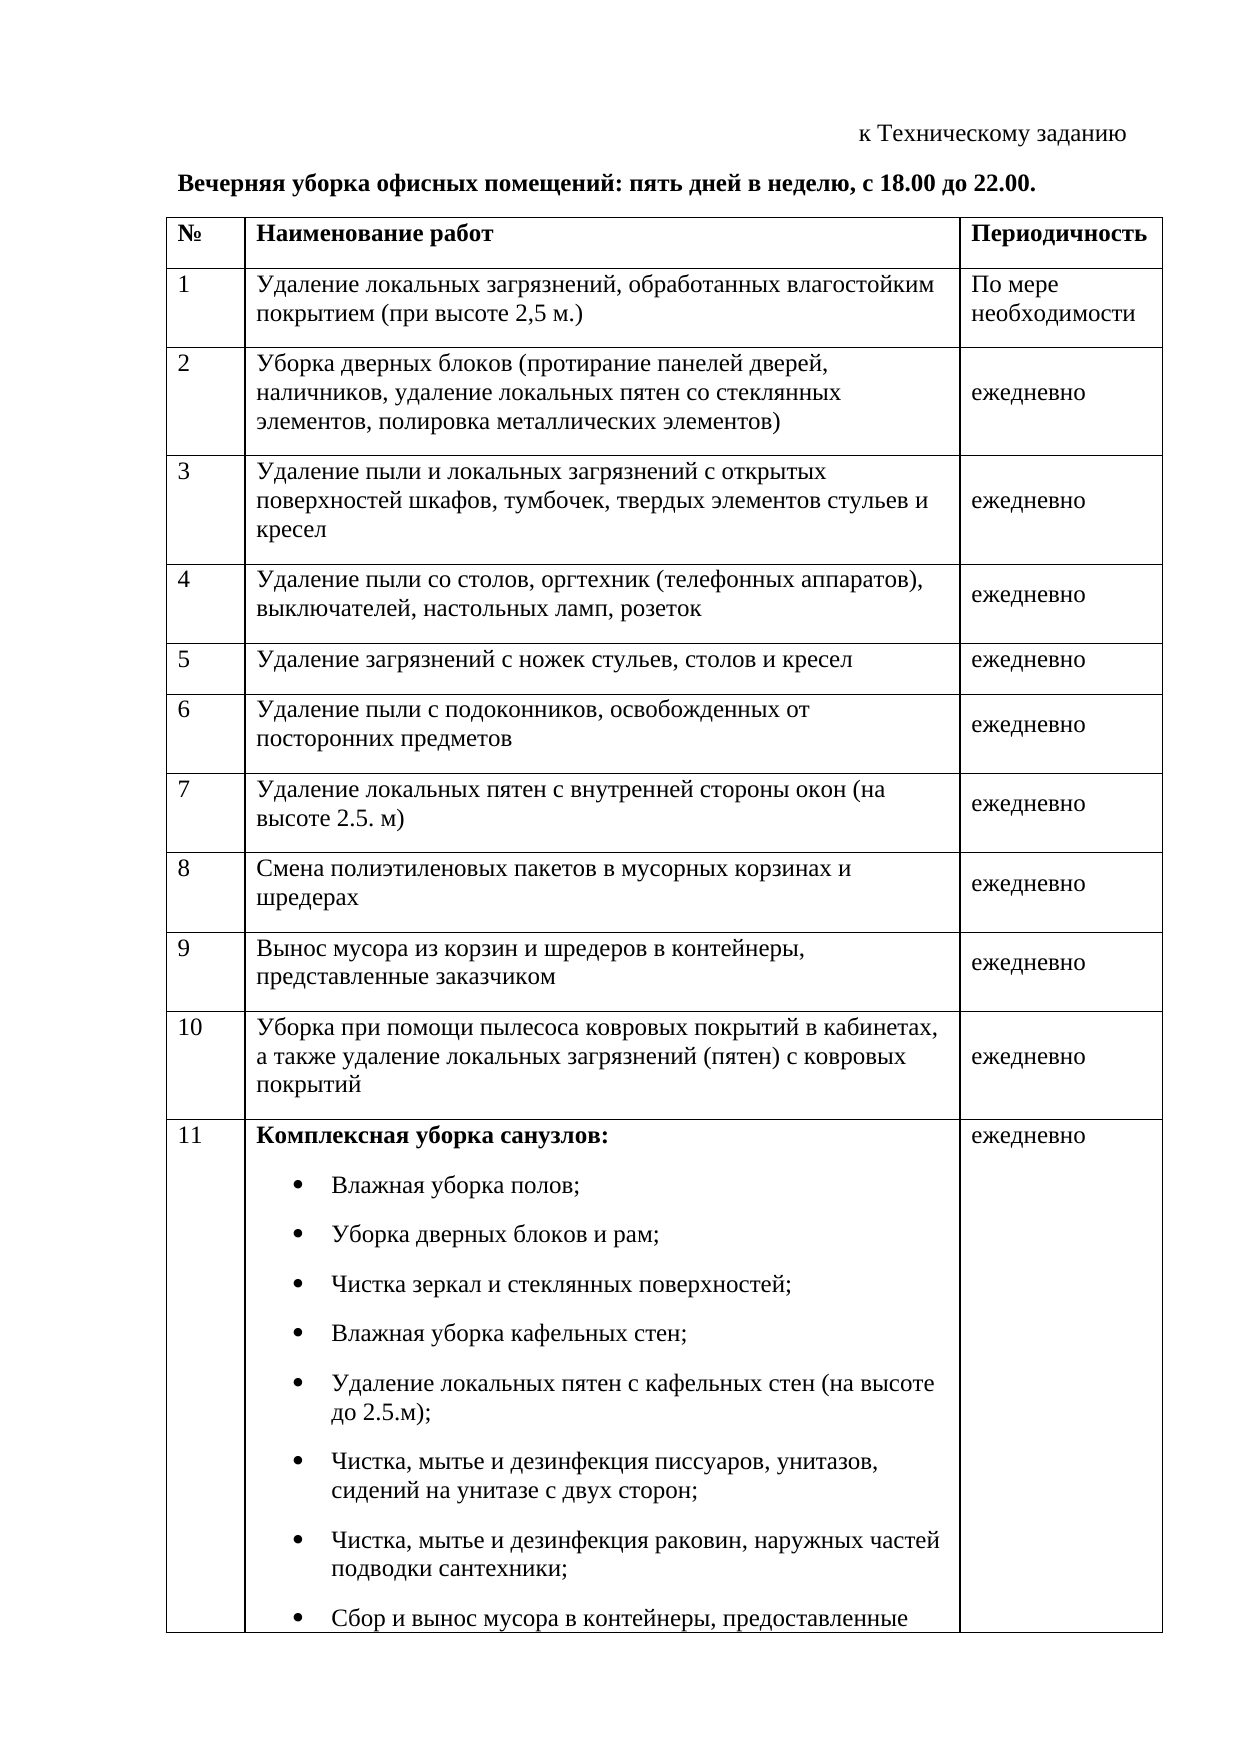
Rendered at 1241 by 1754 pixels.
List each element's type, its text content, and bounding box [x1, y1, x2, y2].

table_cell Вынос мусора из корзин и шредеров в контейнеры, представленные заказчиком [246, 933, 959, 1011]
table_cell ежедневно [961, 774, 1162, 852]
table_header Наименование работ [246, 218, 959, 268]
table_cell Удаление пыли и локальных загрязнений с открытых поверхностей шкафов, тумбочек, твердых элементов стульев и кресел [246, 456, 959, 563]
table_cell По мере необходимости [961, 269, 1162, 347]
table_cell ежедневно [961, 1120, 1162, 1632]
table_cell Удаление локальных пятен с внутренней стороны окон (на высоте 2.5. м) [246, 774, 959, 852]
table_cell ежедневно [961, 695, 1162, 773]
table_cell ежедневно [961, 348, 1162, 455]
table_cell Удаление локальных загрязнений, обработанных влагостойким покрытием (при высоте 2,5 м.) [246, 269, 959, 347]
table_cell 9 [167, 933, 244, 1011]
table_header Периодичность [961, 218, 1162, 268]
table_cell Смена полиэтиленовых пакетов в мусорных корзинах и шредерах [246, 853, 959, 932]
text к Техническому заданию [177, 118, 1152, 147]
table_cell ежедневно [961, 1012, 1162, 1119]
table_cell Уборка при помощи пылесоса ковровых покрытий в кабинетах, а также удаление локальных загрязнений (пятен) с ковровых покрытий [246, 1012, 959, 1119]
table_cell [246, 1120, 959, 1632]
table_cell 5 [167, 644, 244, 693]
table_cell 2 [167, 348, 244, 455]
table_cell ежедневно [961, 933, 1162, 1011]
table_cell Уборка дверных блоков (протирание панелей дверей, наличников, удаление локальных пятен со стеклянных элементов, полировка металлических элементов) [246, 348, 959, 455]
table_cell Удаление пыли с подоконников, освобожденных от посторонних предметов [246, 695, 959, 773]
table_cell 6 [167, 695, 244, 773]
table_cell 10 [167, 1012, 244, 1119]
table_cell 1 [167, 269, 244, 347]
table_cell 11 [167, 1120, 244, 1632]
table_cell ежедневно [961, 565, 1162, 643]
table_cell Удаление пыли со столов, оргтехник (телефонных аппаратов), выключателей, настольных ламп, розеток [246, 565, 959, 643]
table_cell 3 [167, 456, 244, 563]
table_cell ежедневно [961, 644, 1162, 693]
table_header № [167, 218, 244, 268]
table_cell ежедневно [961, 853, 1162, 932]
table_cell 4 [167, 565, 244, 643]
table_cell ежедневно [961, 456, 1162, 563]
table_cell Удаление загрязнений с ножек стульев, столов и кресел [246, 644, 959, 693]
text Вечерняя уборка офисных помещений: пять дней в неделю, с 18.00 до 22.00. [177, 168, 1152, 196]
table_cell 7 [167, 774, 244, 852]
table_cell 8 [167, 853, 244, 932]
